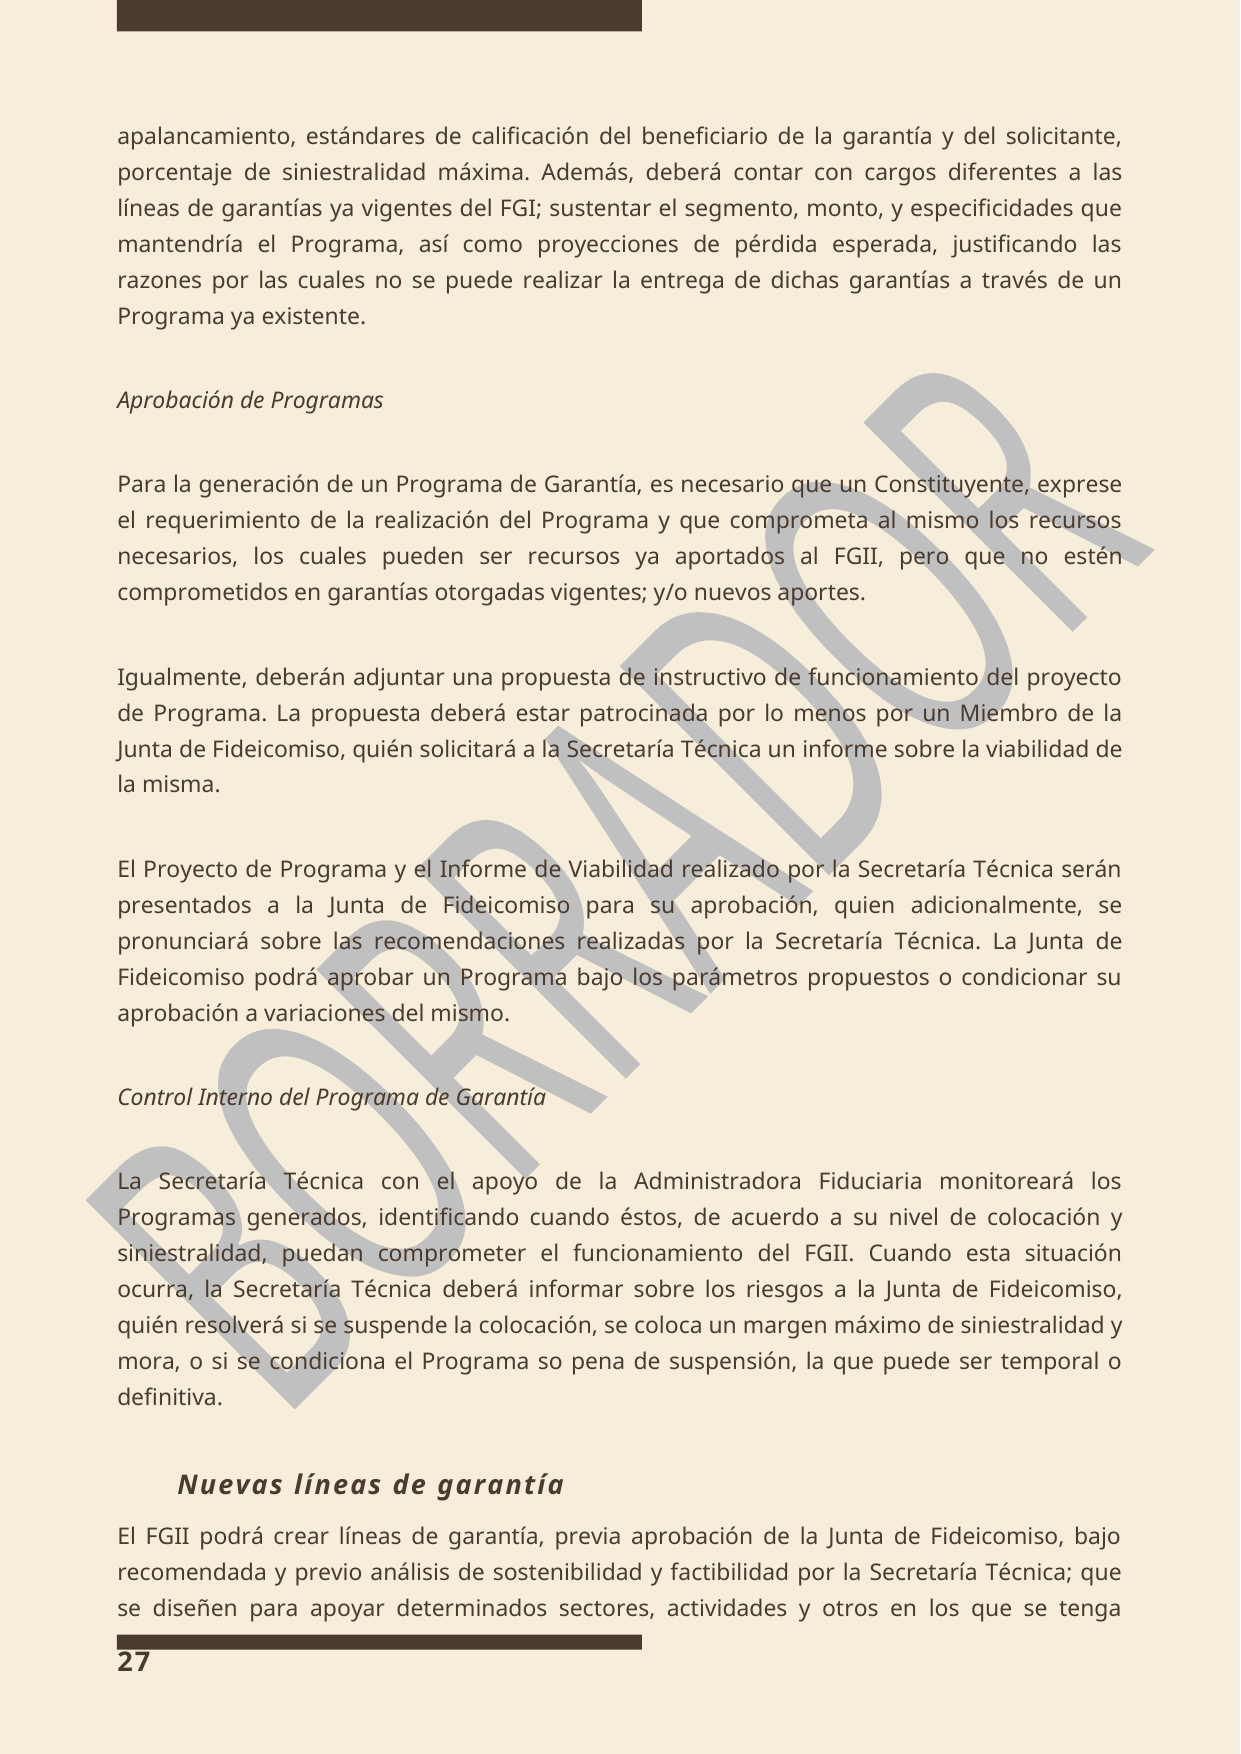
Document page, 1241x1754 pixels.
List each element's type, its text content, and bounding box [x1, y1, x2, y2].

text El Proyecto de Programa y el Informe de Viabilidad realizado por la Secretaría Técnica serán presentados a la Junta de Fideicomiso para su aprobación, quien adicionalmente, se pronunciará sobre las recomendaciones realizadas por la Secretaría Técnica. La Junta de Fideicomiso podrá aprobar un Programa bajo los parámetros propuestos o condicionar su aprobación a variaciones del mismo. [117, 853, 1123, 1028]
text Aprobación de Programas [117, 384, 1123, 415]
text Control Interno del Programa de Garantía [117, 1081, 1123, 1112]
text La Secretaría Técnica con el apoyo de la Administradora Fiduciaria monitoreará los Programas generados, identificando cuando éstos, de acuerdo a su nivel de colocación y siniestralidad, puedan comprometer el funcionamiento del FGII. Cuando esta situación ocurra, la Secretaría Técnica deberá informar sobre los riesgos a la Junta de Fideicomiso, quién resolverá si se suspende la colocación, se coloca un margen máximo de siniestralidad y mora, o si se condiciona el Programa so pena de suspensión, la que puede ser temporal o definitiva. [117, 1165, 1123, 1412]
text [117, 1520, 1123, 1623]
text Igualmente, deberán adjuntar una propuesta de instructivo de funcionamiento del proyecto de Programa. La propuesta deberá estar patrocinada por lo menos por un Miembro de la Junta de Fideicomiso, quién solicitará a la Secretaría Técnica un informe sobre la viabilidad de la misma. [117, 661, 1123, 800]
text Para la generación de un Programa de Garantía, es necesario que un Constituyente, exprese el requerimiento de la realización del Programa y que comprometa al mismo los recursos necesarios, los cuales pueden ser recursos ya aportados al FGII, pero que no estén comprometidos en garantías otorgadas vigentes; y/o nuevos aportes. [117, 468, 1123, 607]
subtitle Nuevas líneas de garantía [117, 1465, 1123, 1502]
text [117, 120, 1123, 331]
